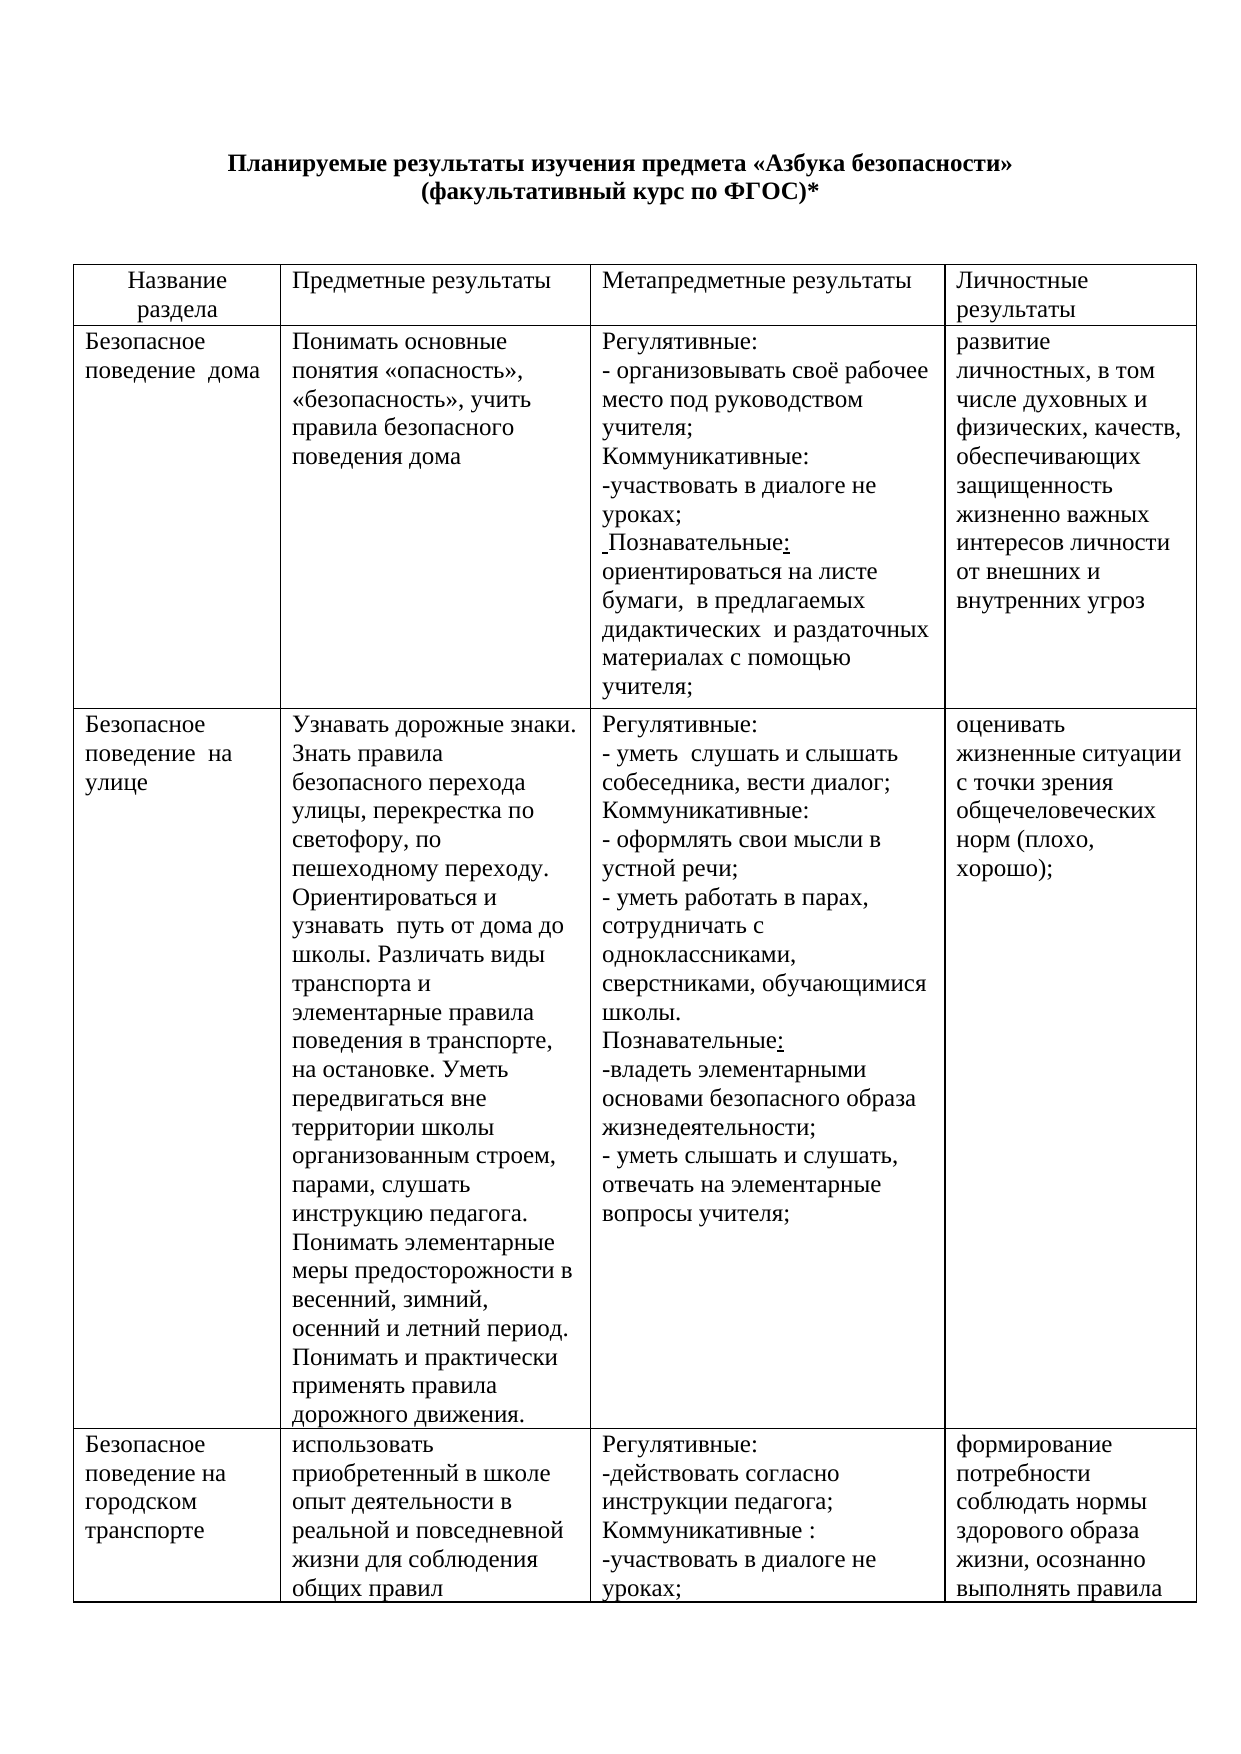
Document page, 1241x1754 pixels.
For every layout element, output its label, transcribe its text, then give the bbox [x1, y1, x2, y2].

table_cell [591, 1429, 944, 1601]
table_cell Безопасное поведение на улице [74, 709, 280, 1428]
table_header Название раздела [74, 265, 280, 325]
table_cell Безопасное поведение дома [74, 326, 280, 708]
text Планируемые результаты изучения предмета «Азбука безопасности» (факультативный курс по ФГОС)* [148, 148, 1093, 205]
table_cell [281, 1429, 590, 1601]
table_cell Регулятивные: - уметь слушать и слышать собеседника, вести диалог; Коммуникативные: - оформлять свои мысли в устной речи; - уметь работать в парах, сотрудничать с одноклассниками, сверстниками, обучающимися школы. Познавательные: -владеть элементарными основами безопасного образа жизнедеятельности; - уметь слышать и слушать, отвечать на элементарные вопросы учителя; [591, 709, 944, 1428]
table_cell Регулятивные: - организовывать своё рабочее место под руководством учителя; Коммуникативные: -участвовать в диалоге не уроках; Познавательные: ориентироваться на листе бумаги, в предлагаемых дидактических и раздаточных материалах с помощью учителя; [591, 326, 944, 708]
table_cell развитие личностных, в том числе духовных и физических, качеств, обеспечивающих защищенность жизненно важных интересов личности от внешних и внутренних угроз [946, 326, 1196, 708]
table_cell оценивать жизненные ситуации с точки зрения общечеловеческих норм (плохо, хорошо); [946, 709, 1196, 1428]
table_header Личностные результаты [946, 265, 1196, 325]
table_cell Узнавать дорожные знаки. Знать правила безопасного перехода улицы, перекрестка по светофору, по пешеходному переходу. Ориентироваться и узнавать путь от дома до школы. Различать виды транспорта и элементарные правила поведения в транспорте, на остановке. Уметь передвигаться вне территории школы организованным строем, парами, слушать инструкцию педагога. Понимать элементарные меры предосторожности в весенний, зимний, осенний и летний период. Понимать и практически применять правила дорожного движения. [281, 709, 590, 1428]
table_header Метапредметные результаты [591, 265, 944, 325]
table_header Предметные результаты [281, 265, 590, 325]
table_cell Понимать основные понятия «опасность», «безопасность», учить правила безопасного поведения дома [281, 326, 590, 708]
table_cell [74, 1429, 280, 1601]
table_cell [946, 1429, 1196, 1601]
